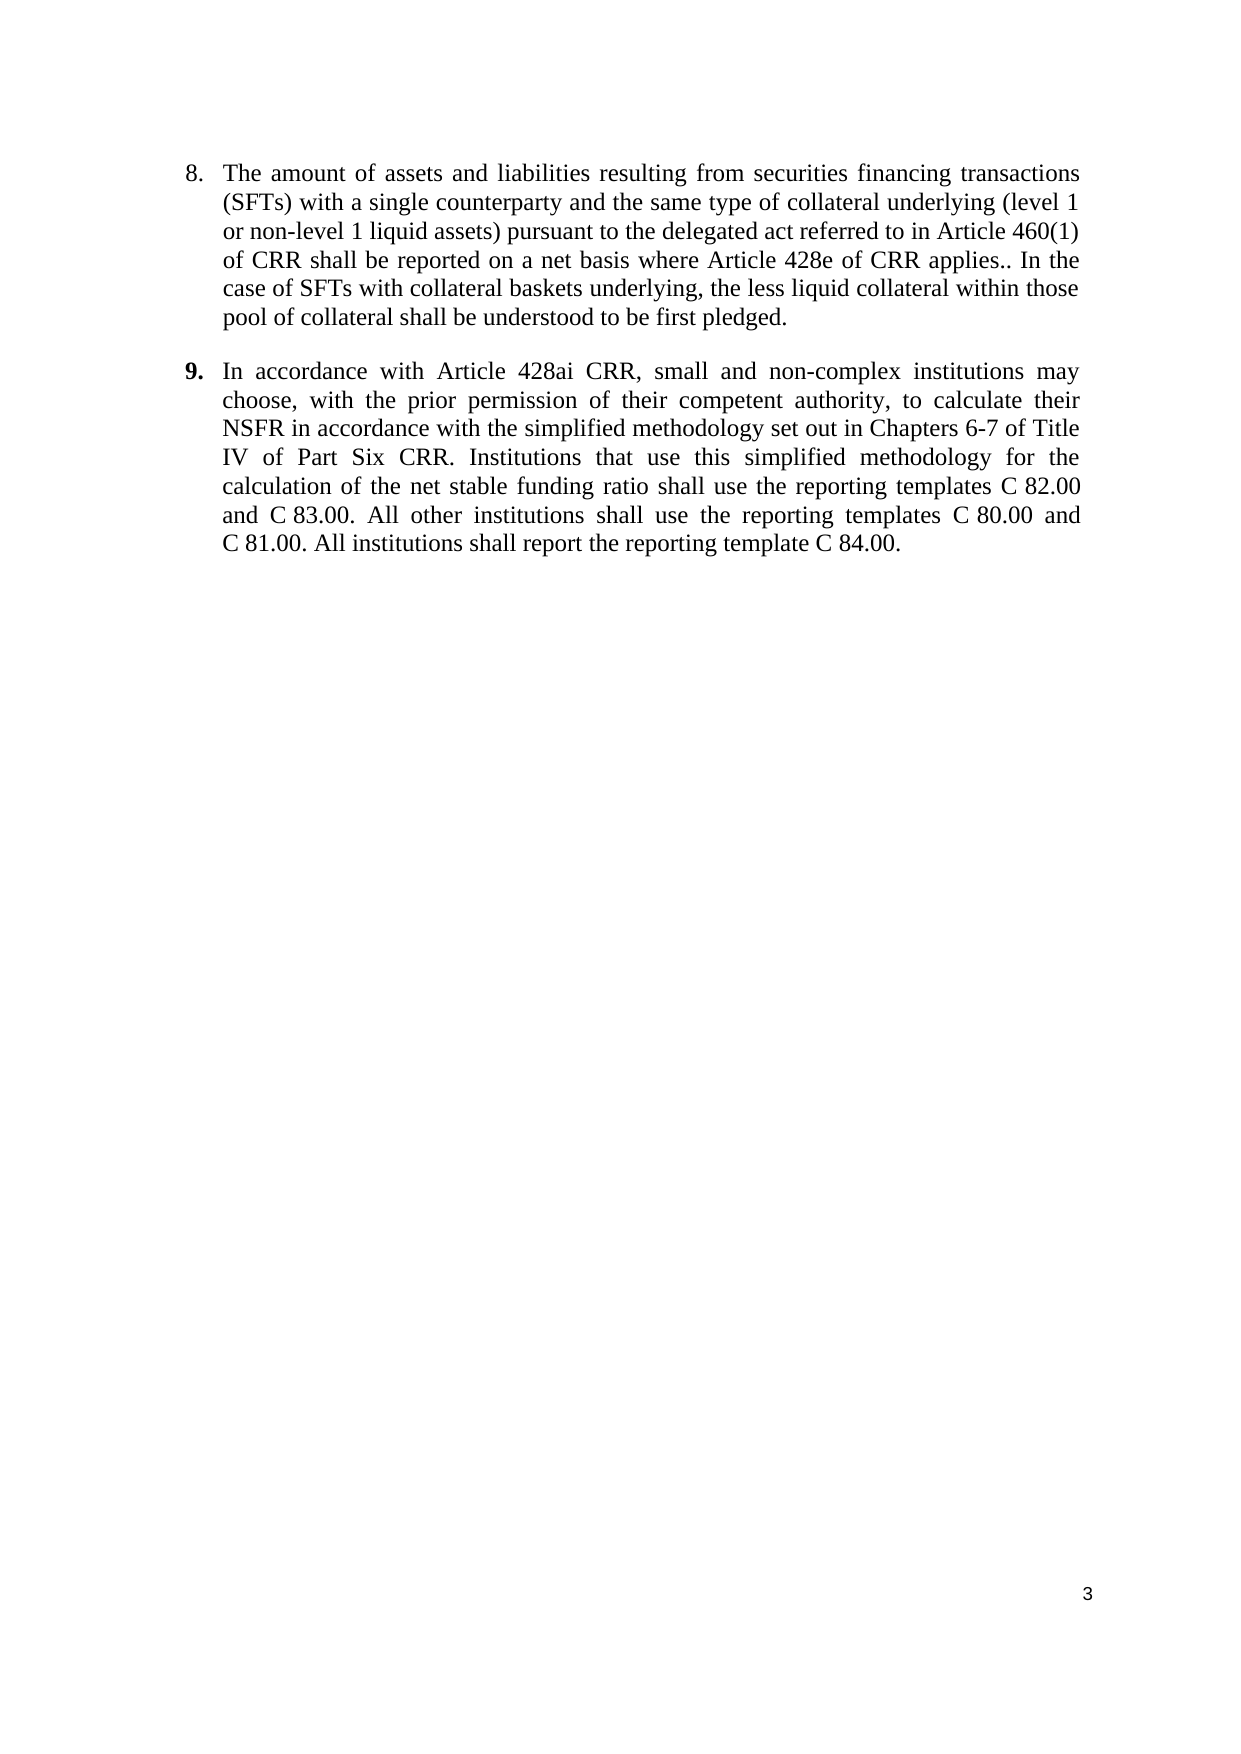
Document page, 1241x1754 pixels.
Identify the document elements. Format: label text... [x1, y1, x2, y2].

list The amount of assets and liabilities resulting from securities financing transactions (SFTs) with a single counterparty and the same type of collateral underlying (level 1 or non-level 1 liquid assets) pursuant to the delegated act referred to in Article 460(1) of CRR shall be reported on a net basis where Article 428e of CRR applies.. In the case of SFTs with collateral baskets underlying, the less liquid collateral within those pool of collateral shall be understood to be first pledged. [185, 158, 1081, 331]
list In accordance with Article 428ai CRR, small and non-complex institutions may choose, with the prior permission of their competent authority, to calculate their NSFR in accordance with the simplified methodology set out in Chapters 6-7 of Title IV of Part Six CRR. Institutions that use this simplified methodology for the calculation of the net stable funding ratio shall use the reporting templates C 82.00 and C 83.00. All other institutions shall use the reporting templates C 80.00 and C 81.00. All institutions shall report the reporting template C 84.00. [185, 356, 1081, 557]
